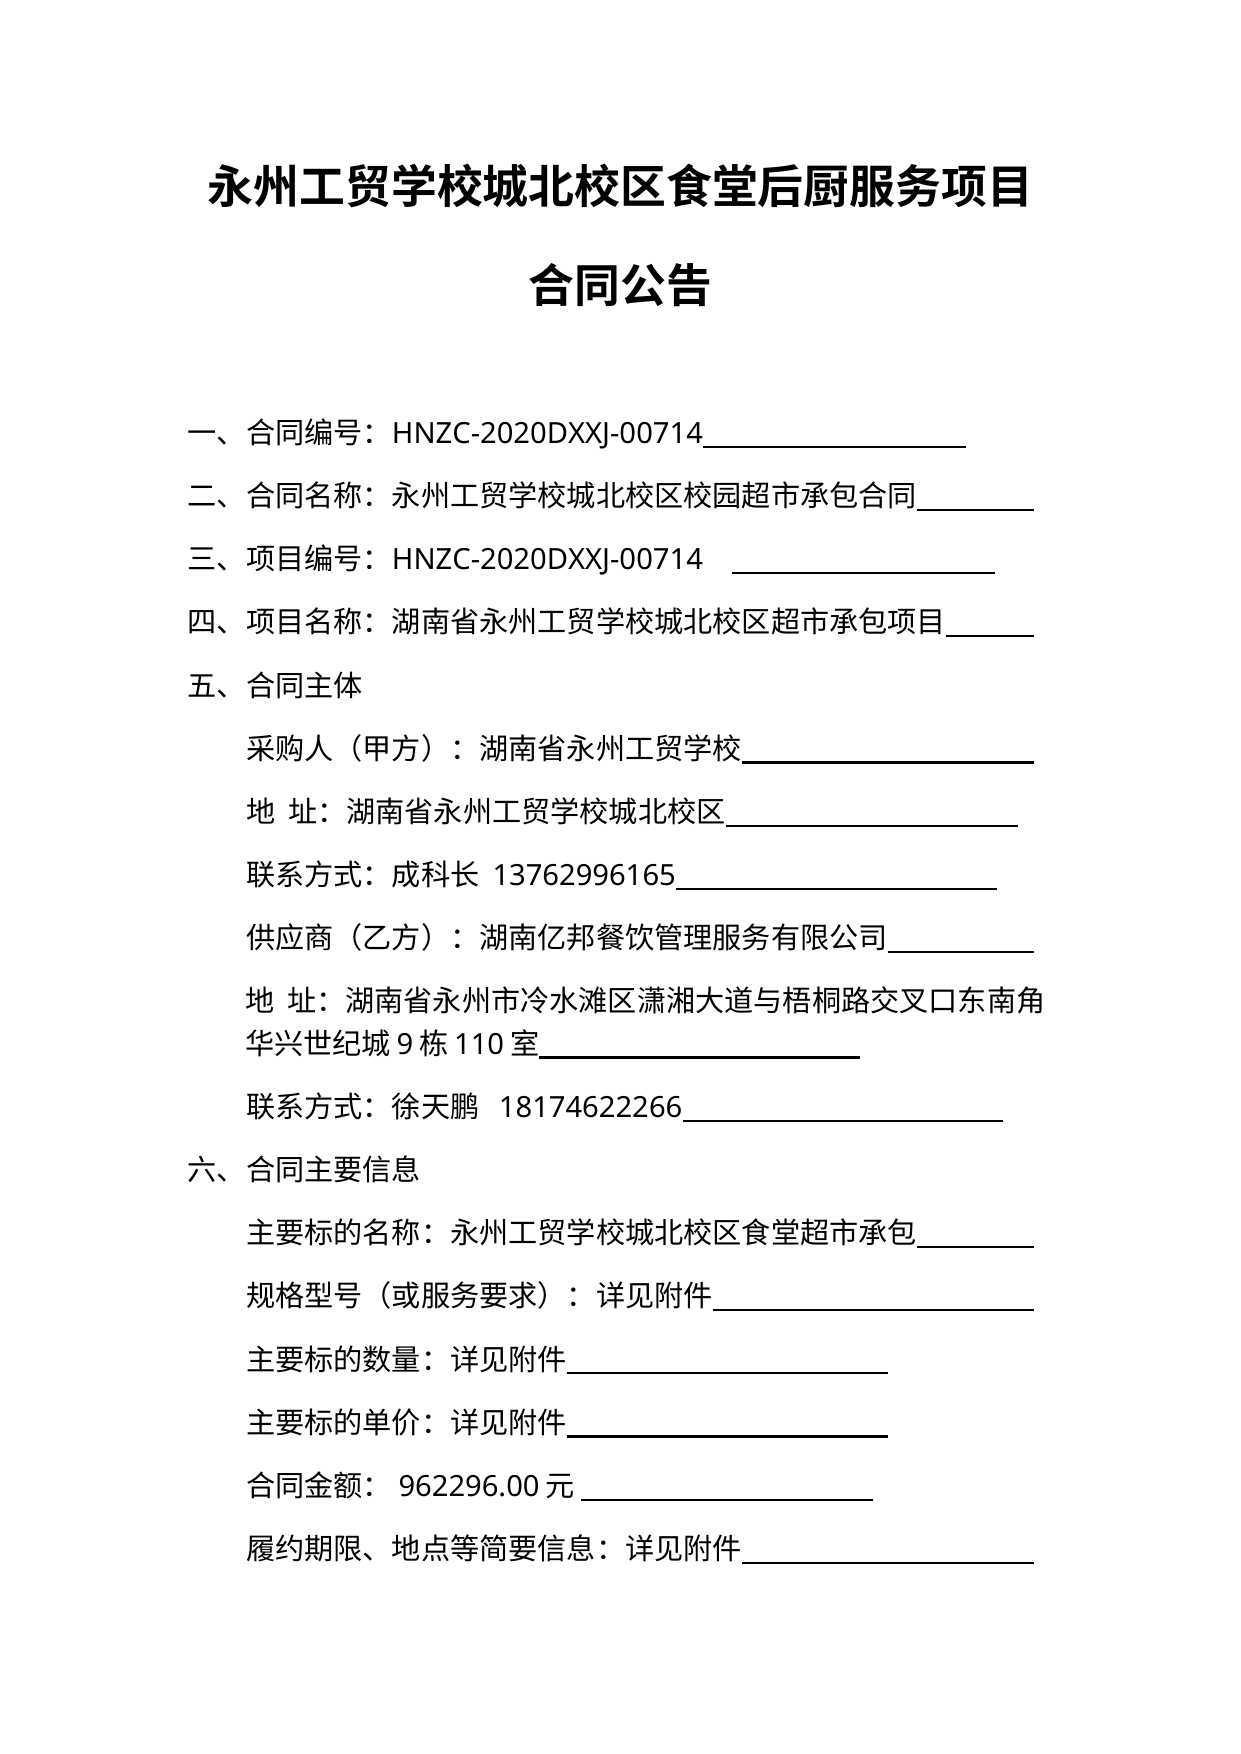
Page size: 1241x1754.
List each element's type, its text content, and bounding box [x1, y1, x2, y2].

text 三、项目编号：HNZC-2020DXXJ-00714 [187, 536, 1053, 578]
text 履约期限、地点等简要信息：详见附件 [187, 1526, 1053, 1568]
text 二、合同名称：永州工贸学校城北校区校园超市承包合同 [187, 473, 1053, 515]
text 一、合同编号：HNZC-2020DXXJ-00714 [187, 409, 1053, 452]
text 主要标的名称：永州工贸学校城北校区食堂超市承包 [187, 1210, 1053, 1252]
text 合同金额： 962296.00元 [187, 1462, 1053, 1505]
text 主要标的数量：详见附件 [187, 1336, 1053, 1378]
subtitle 合同公告 [187, 249, 1053, 316]
text 规格型号（或服务要求）：详见附件 [187, 1273, 1053, 1315]
text 联系方式：徐天鹏 18174622266 [187, 1083, 1053, 1126]
subtitle 永州工贸学校城北校区食堂后厨服务项目 [187, 150, 1053, 216]
text 地 址：湖南省永州市冷水滩区潇湘大道与梧桐路交叉口东南角华兴世纪城9栋110室 [245, 978, 1053, 1063]
text 主要标的单价：详见附件 [187, 1399, 1053, 1441]
text 联系方式：成科长 13762996165 [187, 852, 1053, 894]
text 六、合同主要信息 [187, 1147, 1053, 1189]
text 四、项目名称：湖南省永州工贸学校城北校区超市承包项目 [187, 599, 1053, 641]
text 地 址：湖南省永州工贸学校城北校区 [187, 788, 1053, 831]
text 供应商（乙方）：湖南亿邦餐饮管理服务有限公司 [187, 915, 1053, 957]
text 采购人（甲方）：湖南省永州工贸学校 [187, 725, 1053, 768]
text 五、合同主体 [187, 662, 1053, 704]
